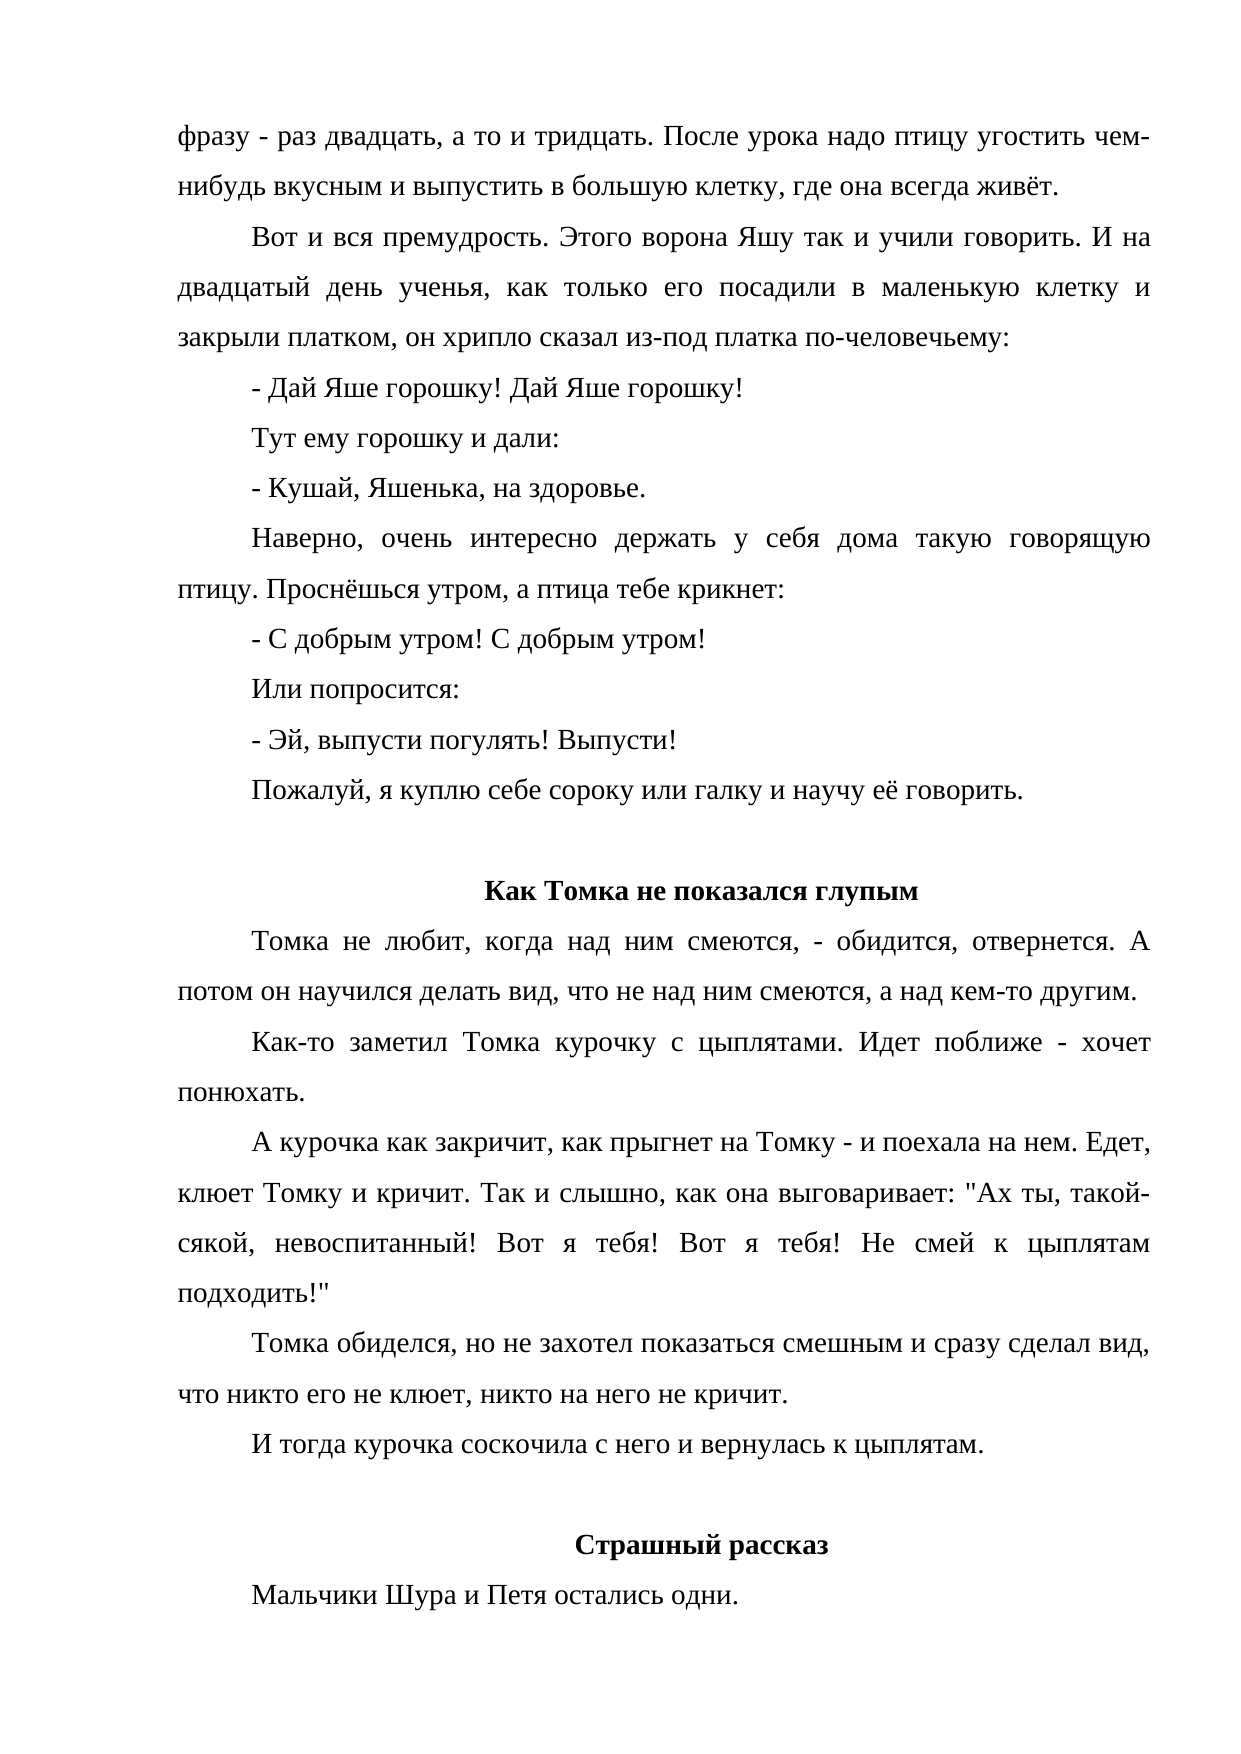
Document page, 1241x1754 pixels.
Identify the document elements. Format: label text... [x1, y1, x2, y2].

text - Кушай, Яшенька, на здоровье. [177, 470, 1152, 504]
text Как-то заметил Томка курочку с цыплятами. Идет поближе - хочет понюхать. [177, 1024, 1152, 1108]
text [177, 118, 1152, 202]
text Вот и вся премудрость. Этого ворона Яшу так и учили говорить. И на двадцатый день ученья, как только его посадили в маленькую клетку и закрыли платком, он хрипло сказал из-под платка по-человечьему: [177, 219, 1152, 353]
text Страшный рассказ [177, 1527, 1152, 1560]
text - Эй, выпусти погулять! Выпусти! [177, 722, 1152, 755]
text Или попросится: [177, 672, 1152, 705]
text Томка обиделся, но не захотел показаться смешным и сразу сделал вид, что никто его не клюет, никто на него не кричит. [177, 1326, 1152, 1409]
text Тут ему горошку и дали: [177, 420, 1152, 453]
text - С добрым утром! С добрым утром! [177, 621, 1152, 655]
text Пожалуй, я куплю себе сороку или галку и научу её говорить. [177, 772, 1152, 806]
text Томка не любит, когда над ним смеются, - обидится, отвернется. А потом он научился делать вид, что не над ним смеются, а над кем-то другим. [177, 923, 1152, 1007]
text И тогда курочка соскочила с него и вернулась к цыплятам. [177, 1426, 1152, 1460]
text Наверно, очень интересно держать у себя дома такую говорящую птицу. Проснёшься утром, а птица тебе крикнет: [177, 521, 1152, 604]
text А курочка как закричит, как прыгнет на Томку - и поехала на нем. Едет, клюет Томку и кричит. Так и слышно, как она выговаривает: "Ах ты, такой-сякой, невоспитанный! Вот я тебя! Вот я тебя! Не смей к цыплятам подходить!" [177, 1124, 1152, 1309]
text - Дай Яше горошку! Дай Яше горошку! [177, 370, 1152, 403]
text Как Томка не показался глупым [177, 873, 1152, 906]
text Мальчики Шура и Петя остались одни. [177, 1577, 1152, 1611]
